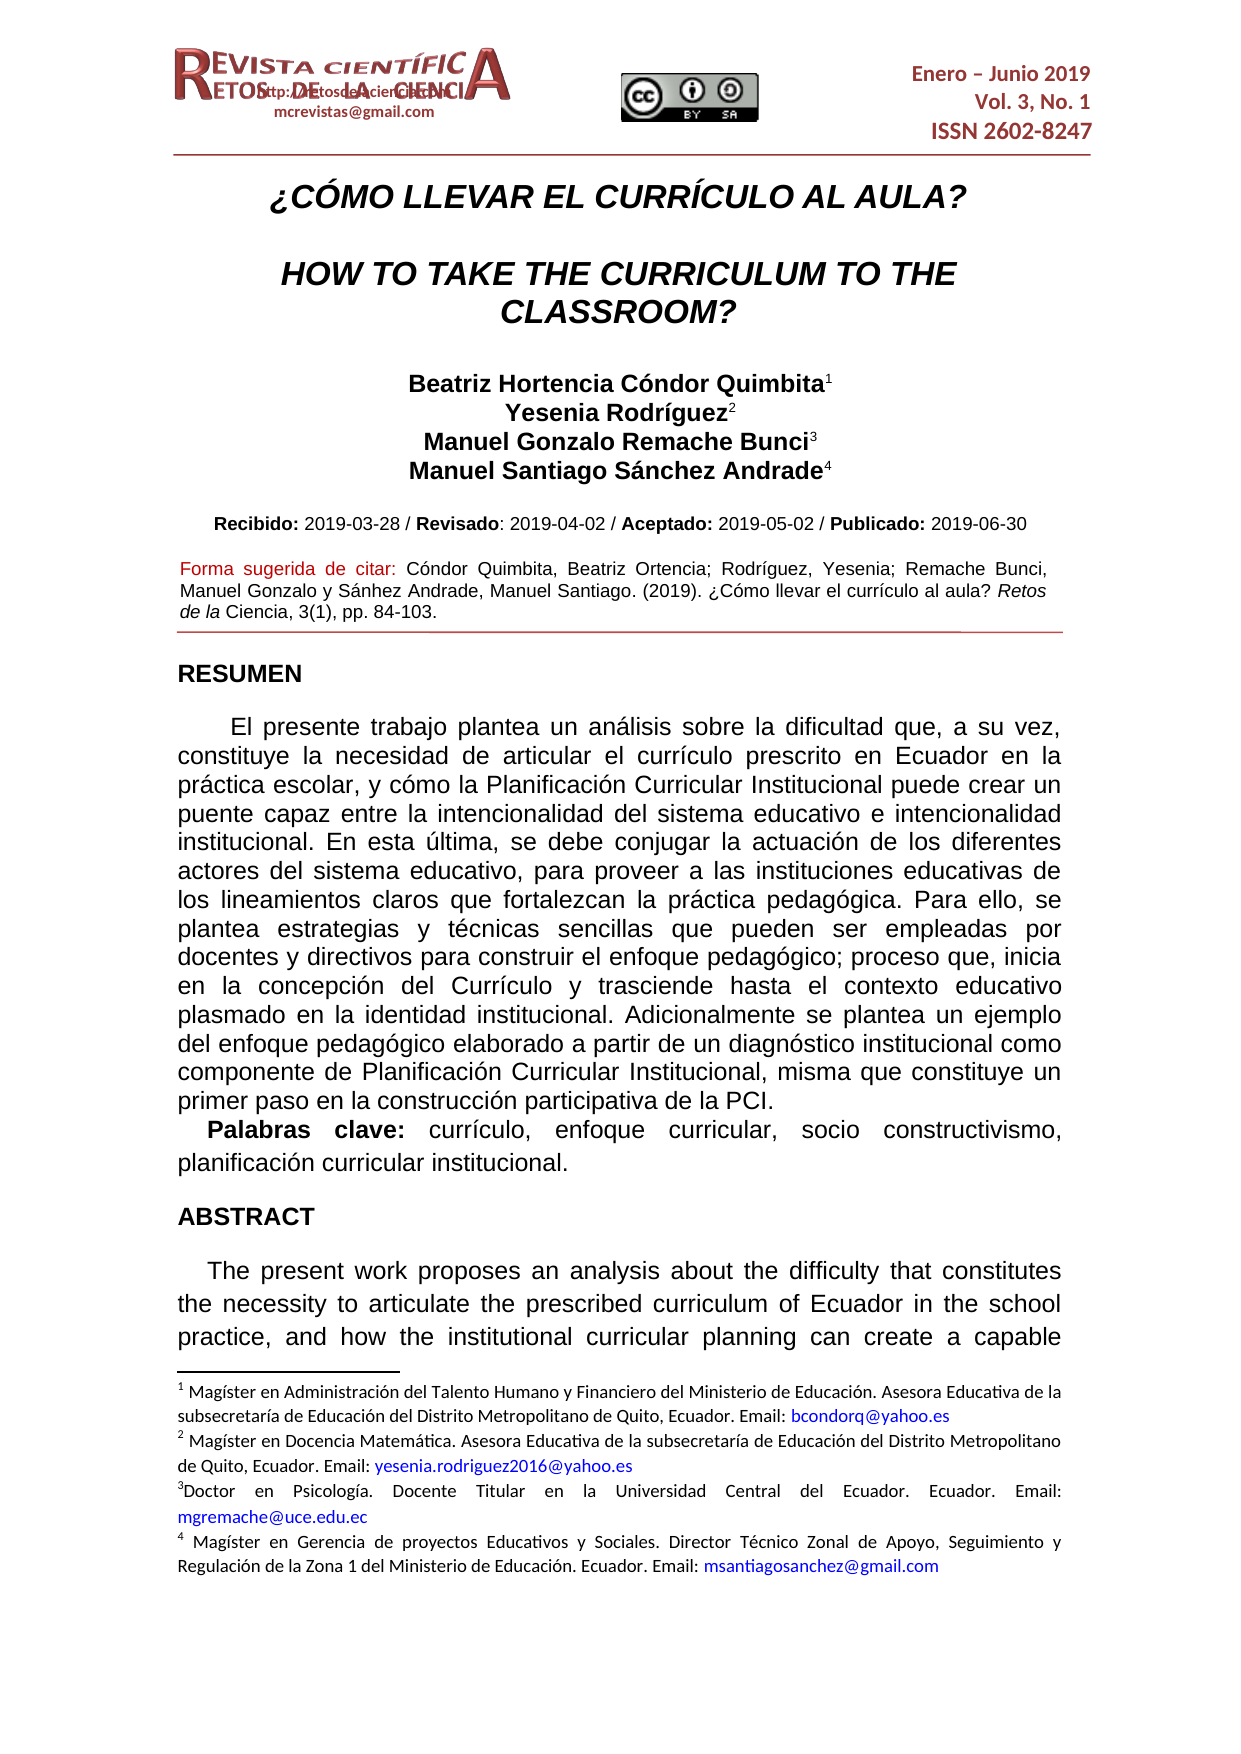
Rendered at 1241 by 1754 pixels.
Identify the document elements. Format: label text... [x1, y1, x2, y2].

picture [621, 73, 759, 122]
text Manuel Santiago Sánchez Andrade [177, 456, 1063, 484]
text Manuel Gonzalo Remache Bunci [177, 427, 1063, 456]
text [177, 1256, 1063, 1350]
text RESUMEN [177, 658, 1063, 687]
text Palabras clave: currículo, enfoque curricular, socio constructivismo, planificación curricular institucional. [177, 1115, 1063, 1177]
text Yesenia Rodríguez [177, 398, 1063, 427]
text ¿CÓMO LLEVAR EL CURRÍCULO AL AULA? [177, 177, 1063, 216]
text El presente trabajo plantea un análisis sobre la dificultad que, a su vez, constituye la necesidad de articular el currículo prescrito en Ecuador en la práctica escolar, y cómo la Planificación Curricular Institucional puede crear un puente capaz entre la intencionalidad del sistema educativo e intencionalidad institucional. En esta última, se debe conjugar la actuación de los diferentes actores del sistema educativo, para proveer a las instituciones educativas de los lineamientos claros que fortalezcan la práctica pedagógica. Para ello, se plantea estrategias y técnicas sencillas que pueden ser empleadas por docentes y directivos para construir el enfoque pedagógico; proceso que, inicia en la concepción del Currículo y trasciende hasta el contexto educativo plasmado en la identidad institucional. Adicionalmente se plantea un ejemplo del enfoque pedagógico elaborado a partir de un diagnóstico institucional como componente de Planificación Curricular Institucional, misma que constituye un primer paso en la construcción participativa de la PCI. [177, 712, 1063, 1115]
text Beatriz Hortencia Cóndor Quimbita [177, 369, 1063, 398]
text Recibido: 2019-03-28 / Revisado: 2019-04-02 / Aceptado: 2019-05-02 / Publicado: 2019-06-30 [177, 513, 1063, 535]
text HOW TO TAKE THE CURRICULUM TO THE CLASSROOM? [177, 254, 1063, 331]
picture [173, 47, 512, 100]
text ABSTRACT [177, 1202, 1063, 1231]
